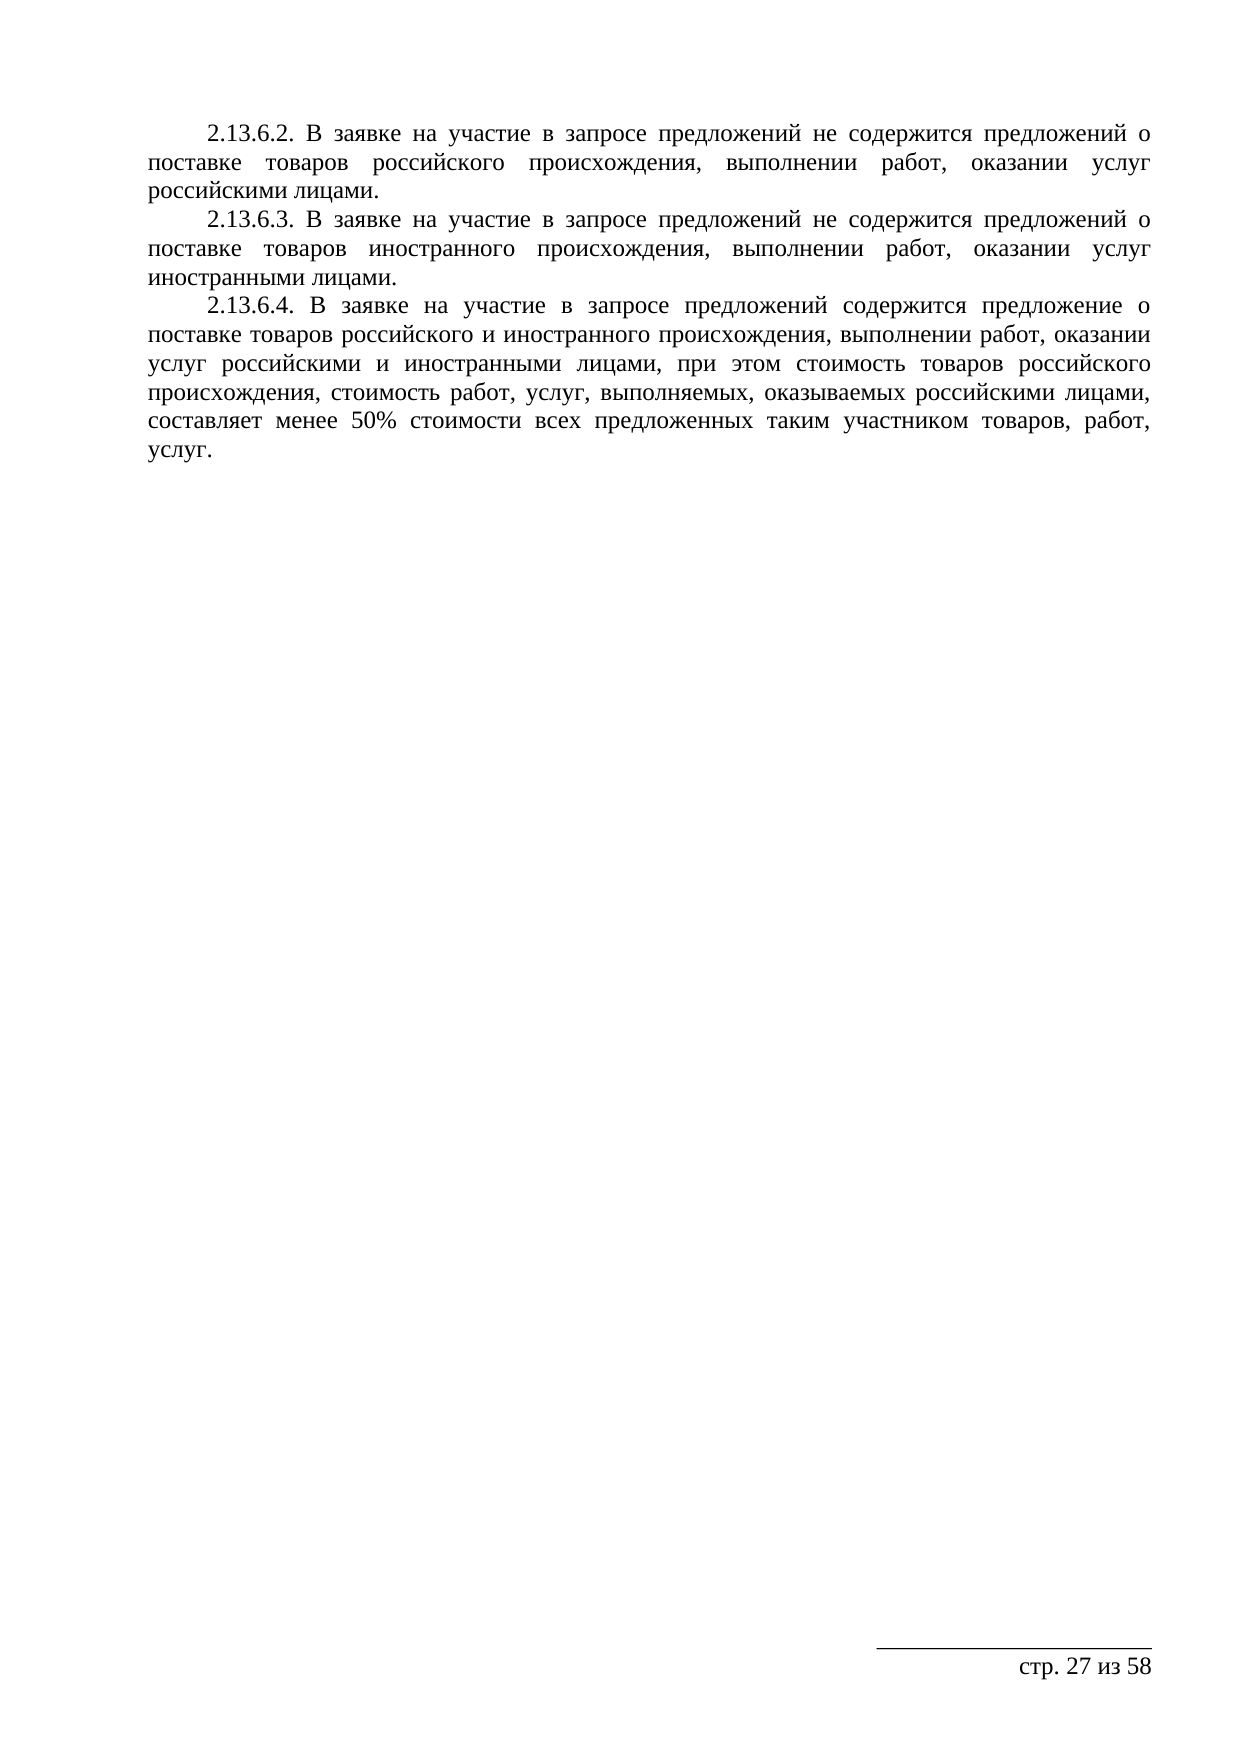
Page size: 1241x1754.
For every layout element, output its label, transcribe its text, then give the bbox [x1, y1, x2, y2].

text 2.13.6.4. В заявке на участие в запросе предложений содержится предложение о поставке товаров российского и иностранного происхождения, выполнении работ, оказании услуг российскими и иностранными лицами, при этом стоимость товаров российского происхождения, стоимость работ, услуг, выполняемых, оказываемых российскими лицами, составляет менее 50% стоимости всех предложенных таким участником товаров, работ, услуг. [148, 291, 1152, 463]
list 2.13.6.3. В заявке на участие в запросе предложений не содержится предложений о поставке товаров иностранного происхождения, выполнении работ, оказании услуг иностранными лицами. [148, 204, 1152, 291]
list 2.13.6.2. В заявке на участие в запросе предложений не содержится предложений о поставке товаров российского происхождения, выполнении работ, оказании услуг российскими лицами. [148, 118, 1152, 204]
